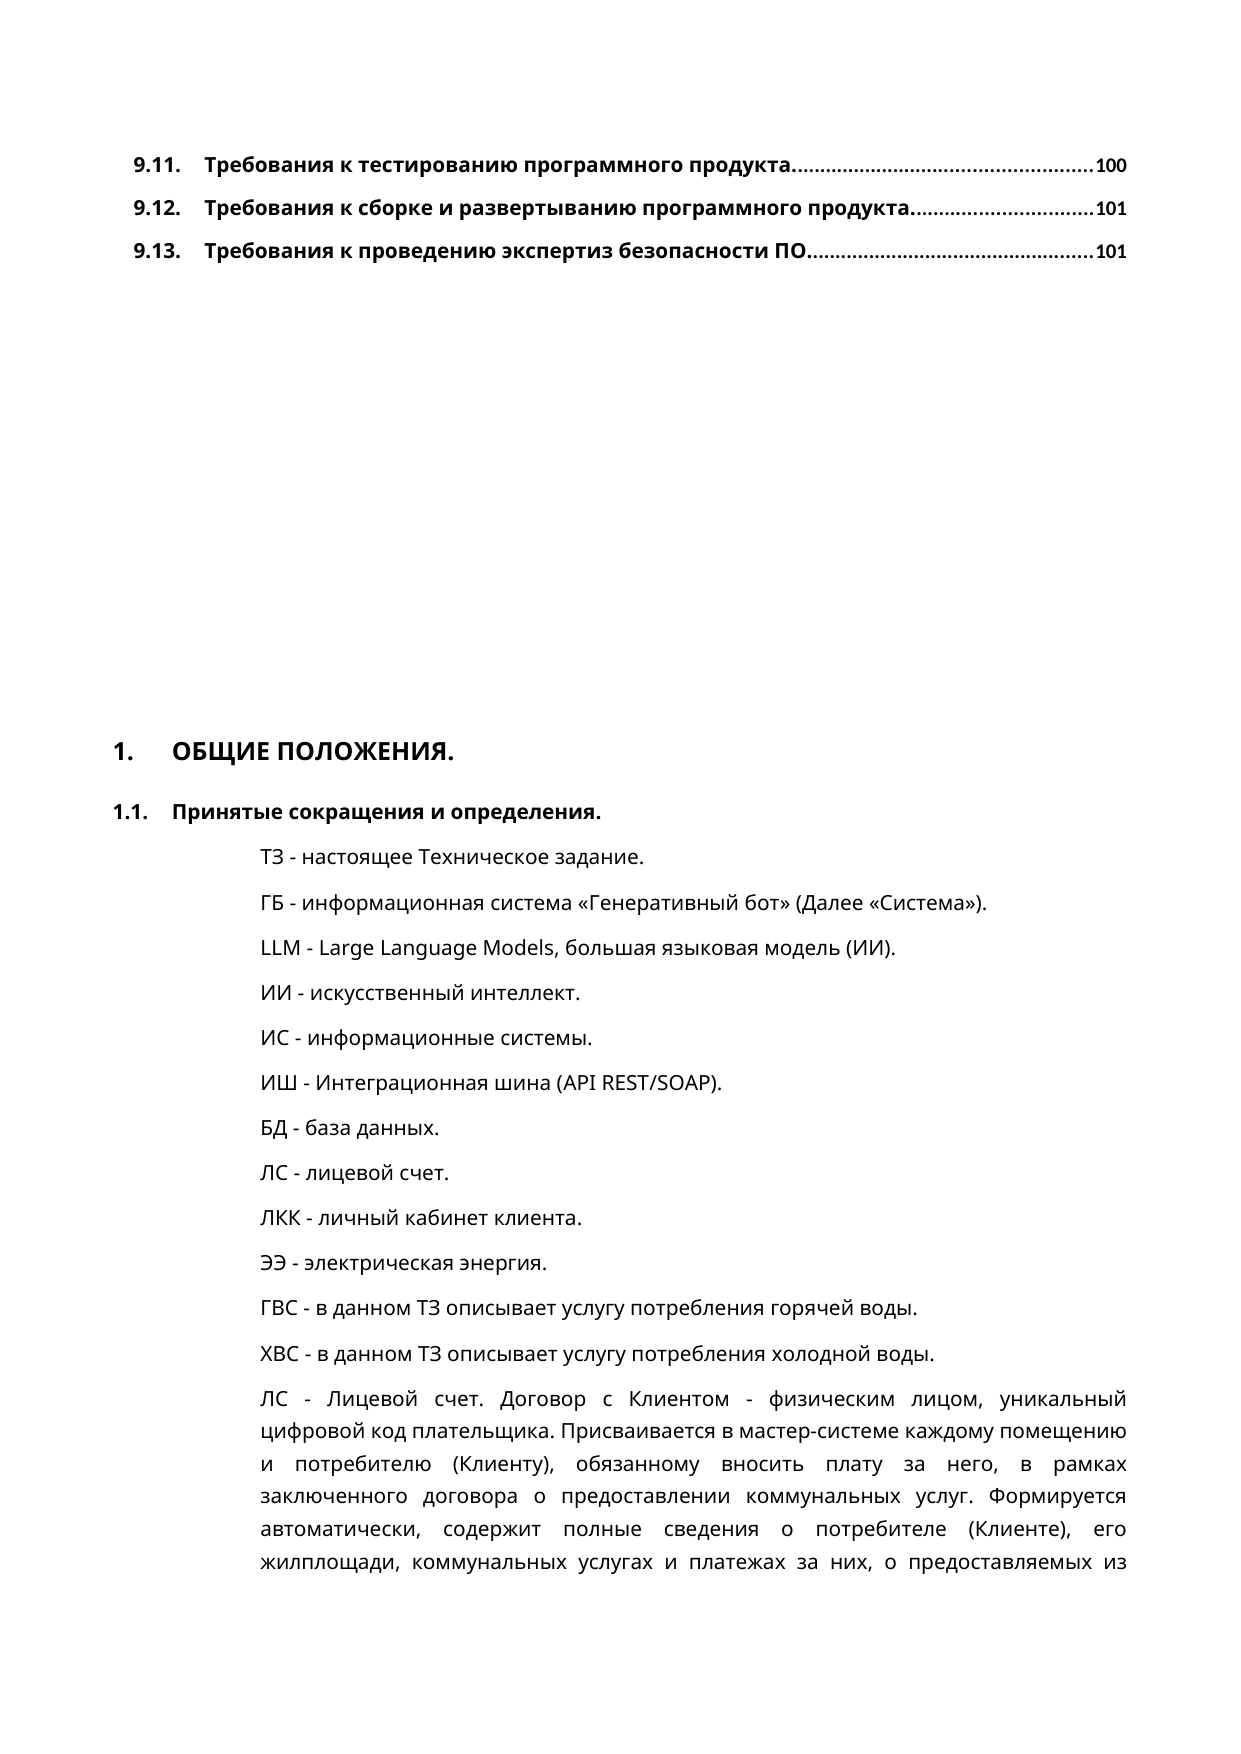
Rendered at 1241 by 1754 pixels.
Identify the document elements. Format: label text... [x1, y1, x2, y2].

list ХВС - в данном ТЗ описывает услугу потребления холодной воды. [260, 1339, 1128, 1367]
list ИС - информационные системы. [260, 1023, 1128, 1051]
list ГВС - в данном ТЗ описывает услугу потребления горячей воды. [260, 1293, 1128, 1322]
text Общие положения. [112, 733, 1128, 767]
list ТЗ - настоящее Техническое задание. [260, 842, 1128, 871]
list ЛКК - личный кабинет клиента. [260, 1203, 1128, 1232]
list ИИ - искусственный интеллект. [260, 978, 1128, 1006]
subtitle Принятые сокращения и определения. [112, 797, 1128, 826]
list LLM - Large Language Models, большая языковая модель (ИИ). [260, 933, 1128, 961]
list БД - база данных. [260, 1113, 1128, 1142]
list ЛС - лицевой счет. [260, 1158, 1128, 1187]
list ГБ - информационная система «Генеративный бот» (Далее «Система»). [260, 888, 1128, 916]
list ИШ - Интеграционная шина (API REST/SOAP). [260, 1068, 1128, 1096]
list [260, 1384, 1128, 1575]
list ЭЭ - электрическая энергия. [260, 1248, 1128, 1277]
